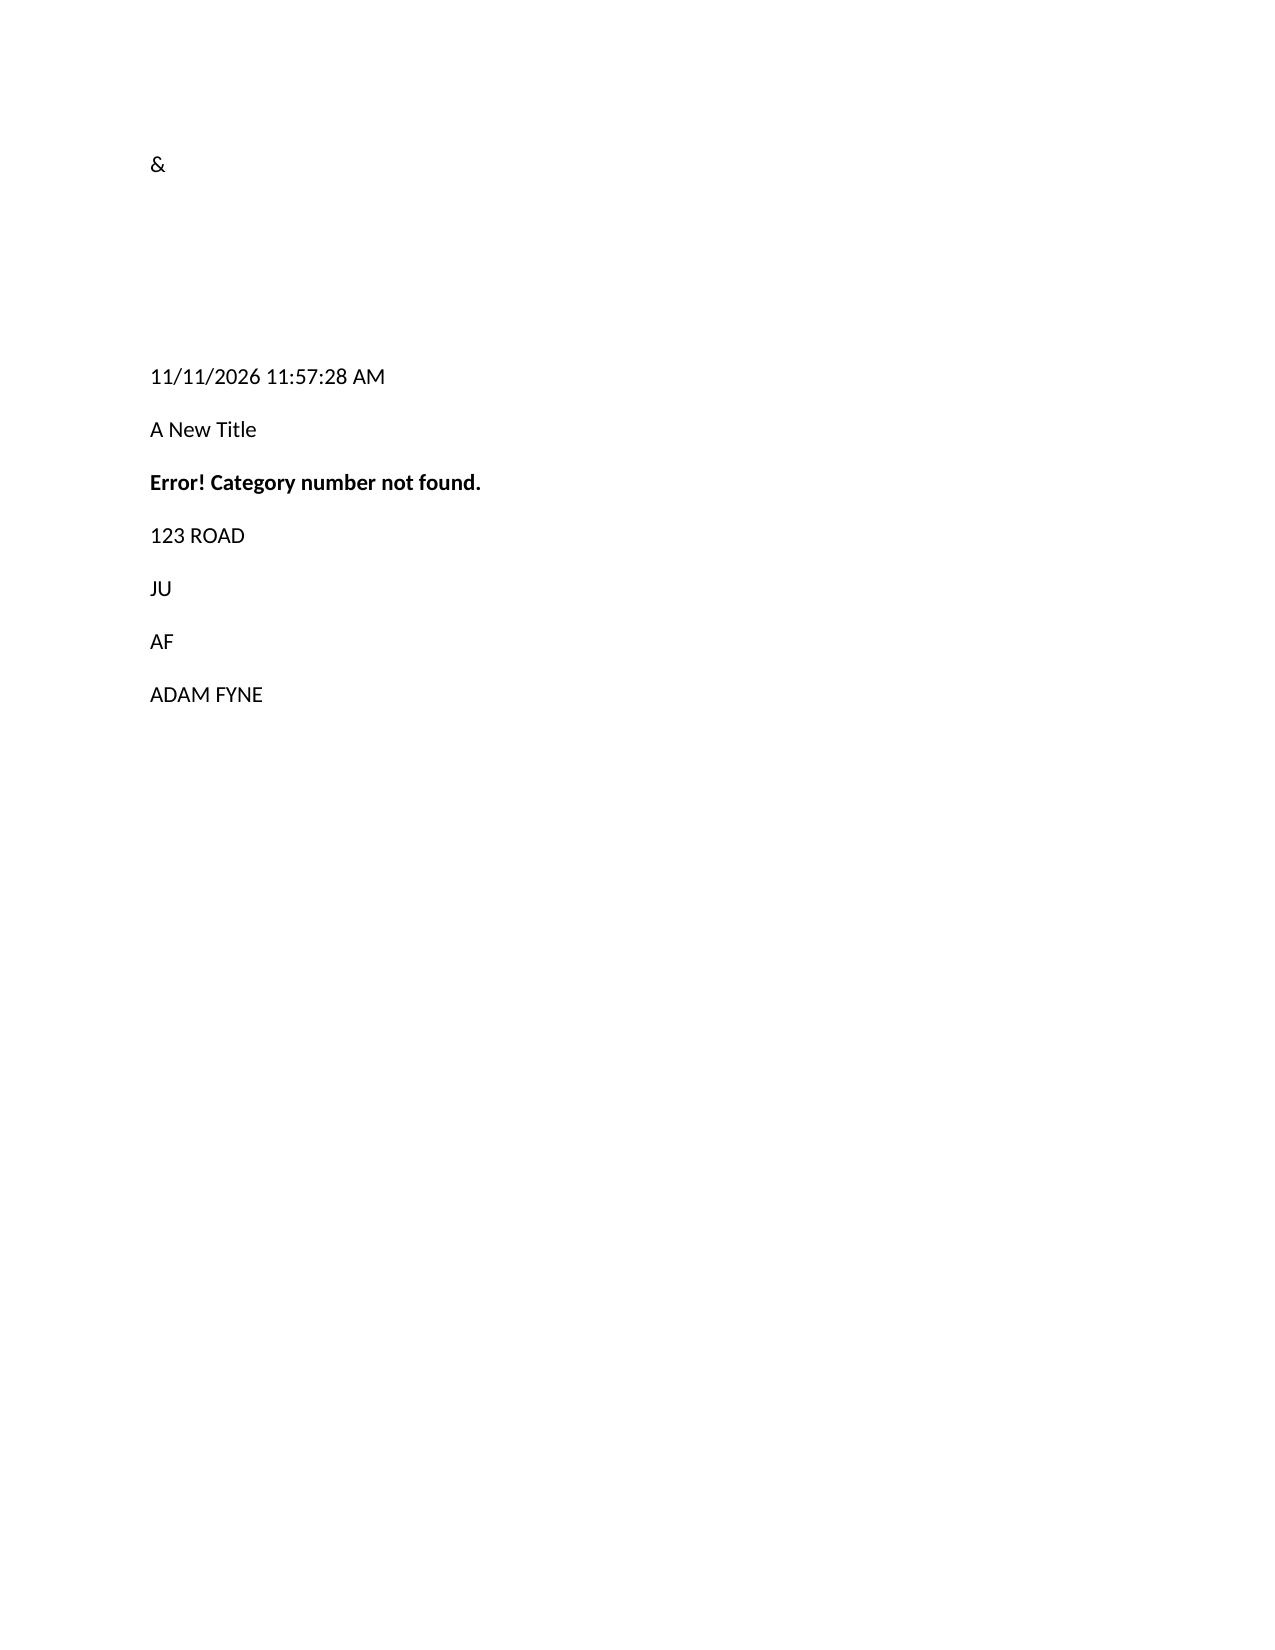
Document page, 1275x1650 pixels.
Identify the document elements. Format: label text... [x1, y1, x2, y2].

text JU [150, 574, 1125, 602]
text A New Title [150, 415, 1125, 443]
text Error! Category number not found. [150, 468, 1125, 496]
text AF [150, 627, 1125, 655]
text 123 ROAD [150, 521, 1125, 549]
text ADAM FYNE [150, 680, 1125, 708]
text 13/01/2025 10:05:07 AM [150, 362, 1125, 390]
